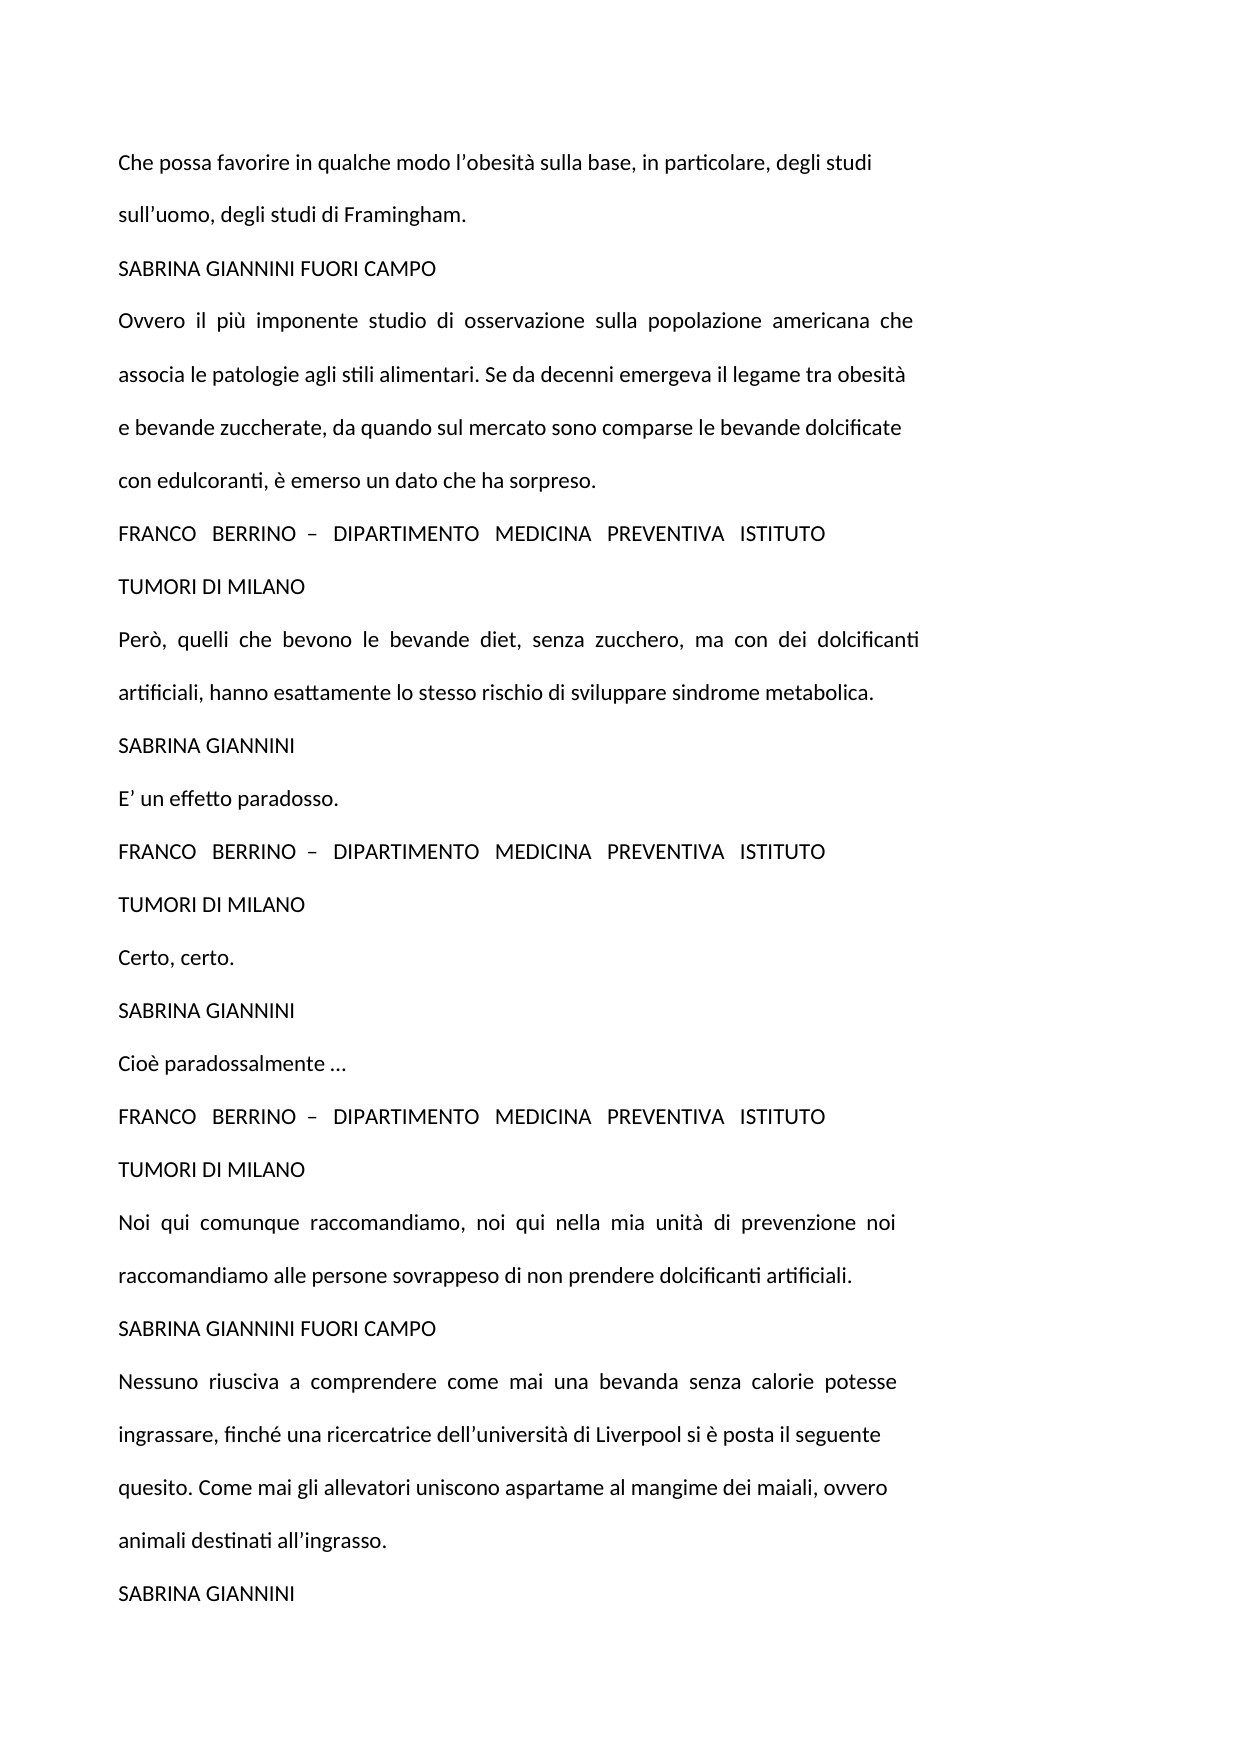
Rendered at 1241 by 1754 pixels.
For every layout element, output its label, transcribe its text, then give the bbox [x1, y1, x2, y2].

text raccomandiamo alle persone sovrappeso di non prendere dolcificanti artificiali. [118, 1261, 1122, 1289]
text SABRINA GIANNINI [118, 731, 1122, 759]
text SABRINA GIANNINI [118, 1579, 1122, 1607]
text TUMORI DI MILANO [118, 890, 1122, 918]
text SABRINA GIANNINI FUORI CAMPO [118, 254, 1122, 282]
text TUMORI DI MILANO [118, 572, 1122, 600]
text FRANCO BERRINO – DIPARTIMENTO MEDICINA PREVENTIVA ISTITUTO [118, 519, 1122, 547]
text Che possa favorire in qualche modo l’obesità sulla base, in particolare, degli studi [118, 148, 1122, 176]
text SABRINA GIANNINI [118, 996, 1122, 1024]
text quesito. Come mai gli allevatori uniscono aspartame al mangime dei maiali, ovvero [118, 1473, 1122, 1501]
text Noi qui comunque raccomandiamo, noi qui nella mia unità di prevenzione noi [118, 1208, 1122, 1236]
text associa le patologie agli stili alimentari. Se da decenni emergeva il legame tra obesità [118, 360, 1122, 388]
text Certo, certo. [118, 943, 1122, 971]
text E’ un effetto paradosso. [118, 784, 1122, 812]
text artificiali, hanno esattamente lo stesso rischio di sviluppare sindrome metabolica. [118, 678, 1122, 706]
text animali destinati all’ingrasso. [118, 1526, 1122, 1554]
text Però, quelli che bevono le bevande diet, senza zucchero, ma con dei dolcificanti [118, 625, 1122, 653]
text SABRINA GIANNINI FUORI CAMPO [118, 1314, 1122, 1342]
text TUMORI DI MILANO [118, 1155, 1122, 1183]
text e bevande zuccherate, da quando sul mercato sono comparse le bevande dolcificate [118, 413, 1122, 441]
text FRANCO BERRINO – DIPARTIMENTO MEDICINA PREVENTIVA ISTITUTO [118, 837, 1122, 865]
text Ovvero il più imponente studio di osservazione sulla popolazione americana che [118, 307, 1122, 335]
text Cioè paradossalmente … [118, 1049, 1122, 1077]
text con edulcoranti, è emerso un dato che ha sorpreso. [118, 466, 1122, 494]
text ingrassare, finché una ricercatrice dell’università di Liverpool si è posta il seguente [118, 1420, 1122, 1448]
text Nessuno riusciva a comprendere come mai una bevanda senza calorie potesse [118, 1367, 1122, 1395]
text FRANCO BERRINO – DIPARTIMENTO MEDICINA PREVENTIVA ISTITUTO [118, 1102, 1122, 1130]
text sull’uomo, degli studi di Framingham. [118, 201, 1122, 229]
